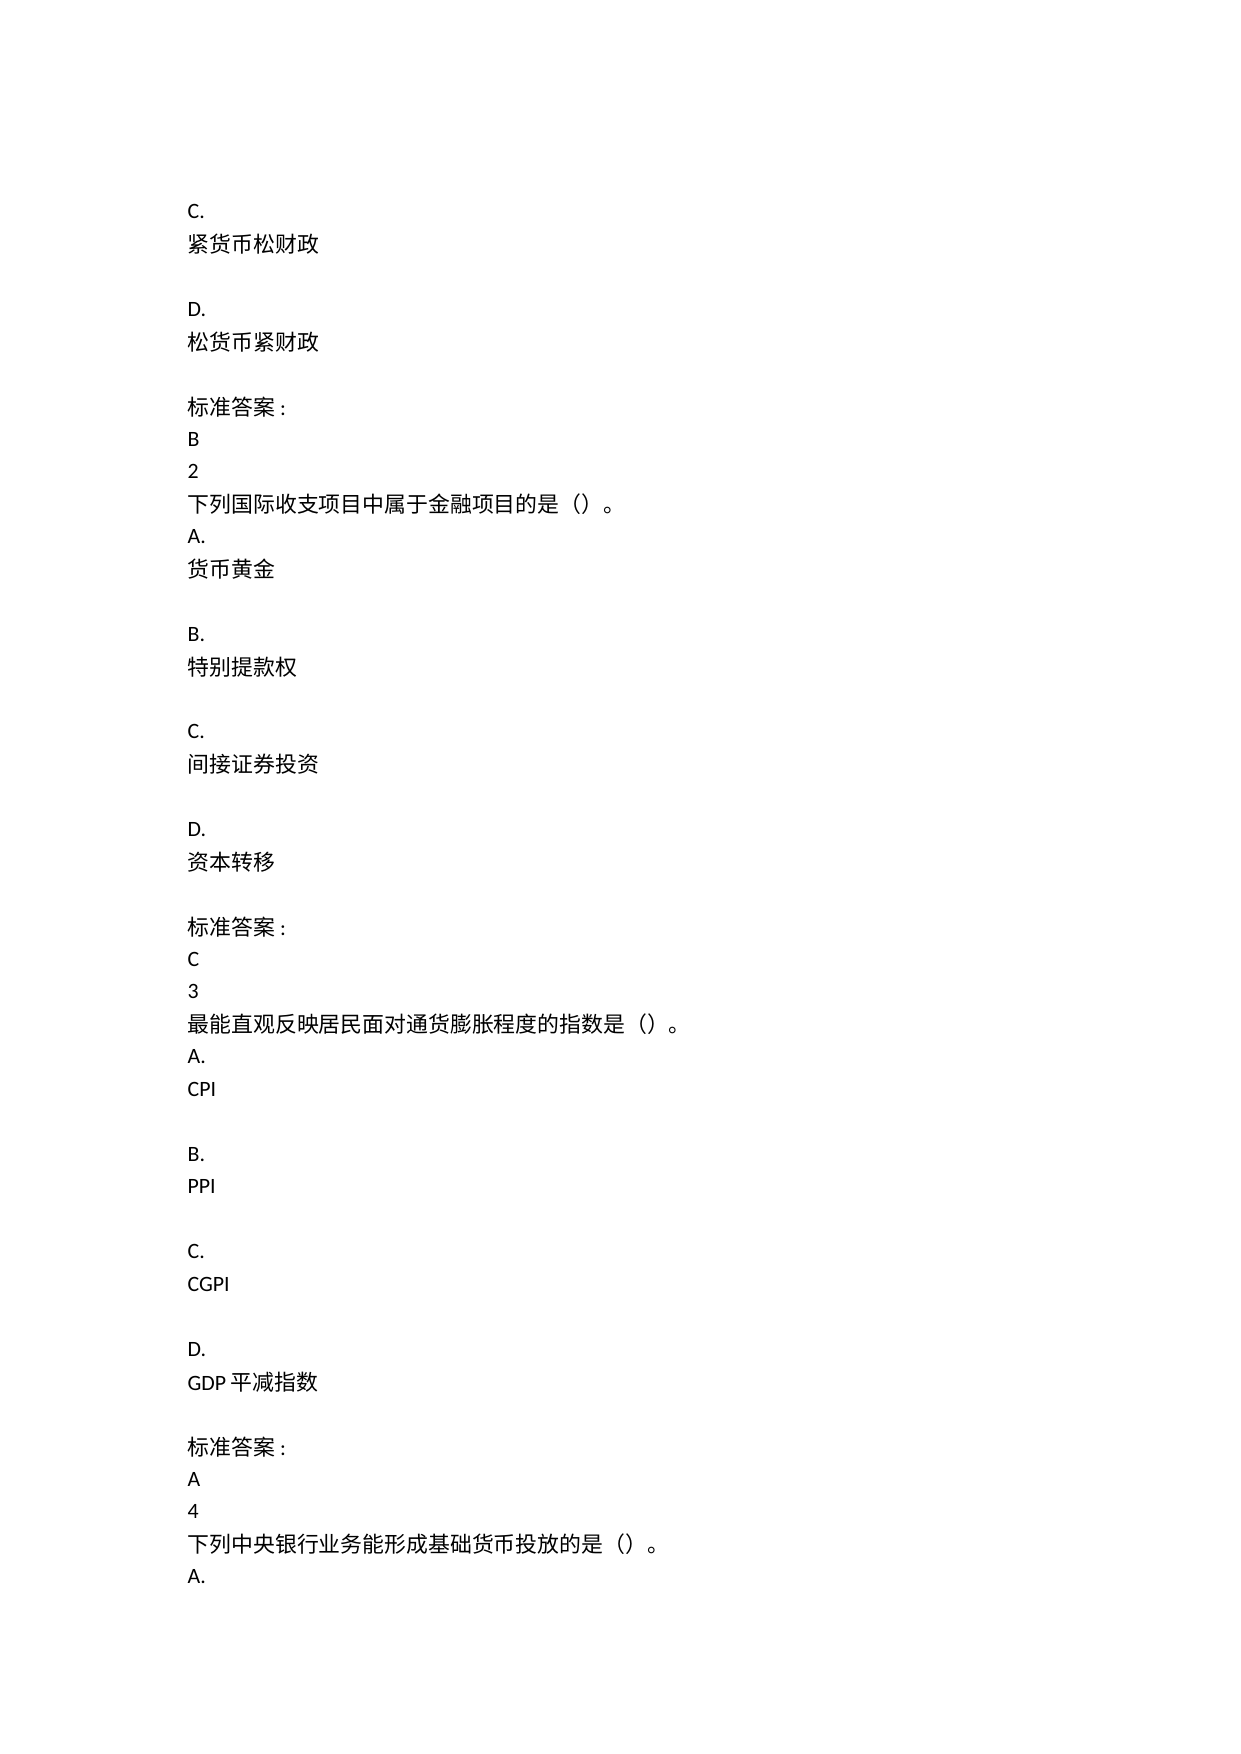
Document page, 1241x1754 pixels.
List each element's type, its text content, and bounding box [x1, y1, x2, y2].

text CGPI [187, 1267, 1053, 1299]
text 货币黄金 [187, 552, 1053, 584]
text 紧货币松财政 [187, 227, 1053, 259]
text 标准答案 : [187, 909, 1053, 942]
text A. [187, 519, 1053, 552]
text 2 [187, 454, 1053, 487]
text D. [187, 1332, 1053, 1364]
text 下列中央银行业务能形成基础货币投放的是（）。 [187, 1527, 1053, 1559]
text 间接证券投资 [187, 747, 1053, 779]
text 特别提款权 [187, 649, 1053, 682]
text 3 [187, 974, 1053, 1007]
text C [187, 942, 1053, 974]
text B [187, 422, 1053, 454]
text A. [187, 1559, 1053, 1592]
text 松货币紧财政 [187, 324, 1053, 357]
text C. [187, 194, 1053, 227]
text B. [187, 617, 1053, 649]
text 标准答案 : [187, 389, 1053, 422]
text PPI [187, 1169, 1053, 1202]
text B. [187, 1137, 1053, 1169]
text 4 [187, 1494, 1053, 1527]
text D. [187, 292, 1053, 324]
text 下列国际收支项目中属于金融项目的是（）。 [187, 487, 1053, 519]
text A. [187, 1039, 1053, 1072]
text D. [187, 812, 1053, 844]
text CPI [187, 1072, 1053, 1104]
text GDP平减指数 [187, 1364, 1053, 1397]
text 资本转移 [187, 844, 1053, 877]
text C. [187, 1234, 1053, 1267]
text A [187, 1462, 1053, 1494]
text 标准答案 : [187, 1429, 1053, 1462]
text C. [187, 714, 1053, 747]
text 最能直观反映居民面对通货膨胀程度的指数是（）。 [187, 1007, 1053, 1039]
